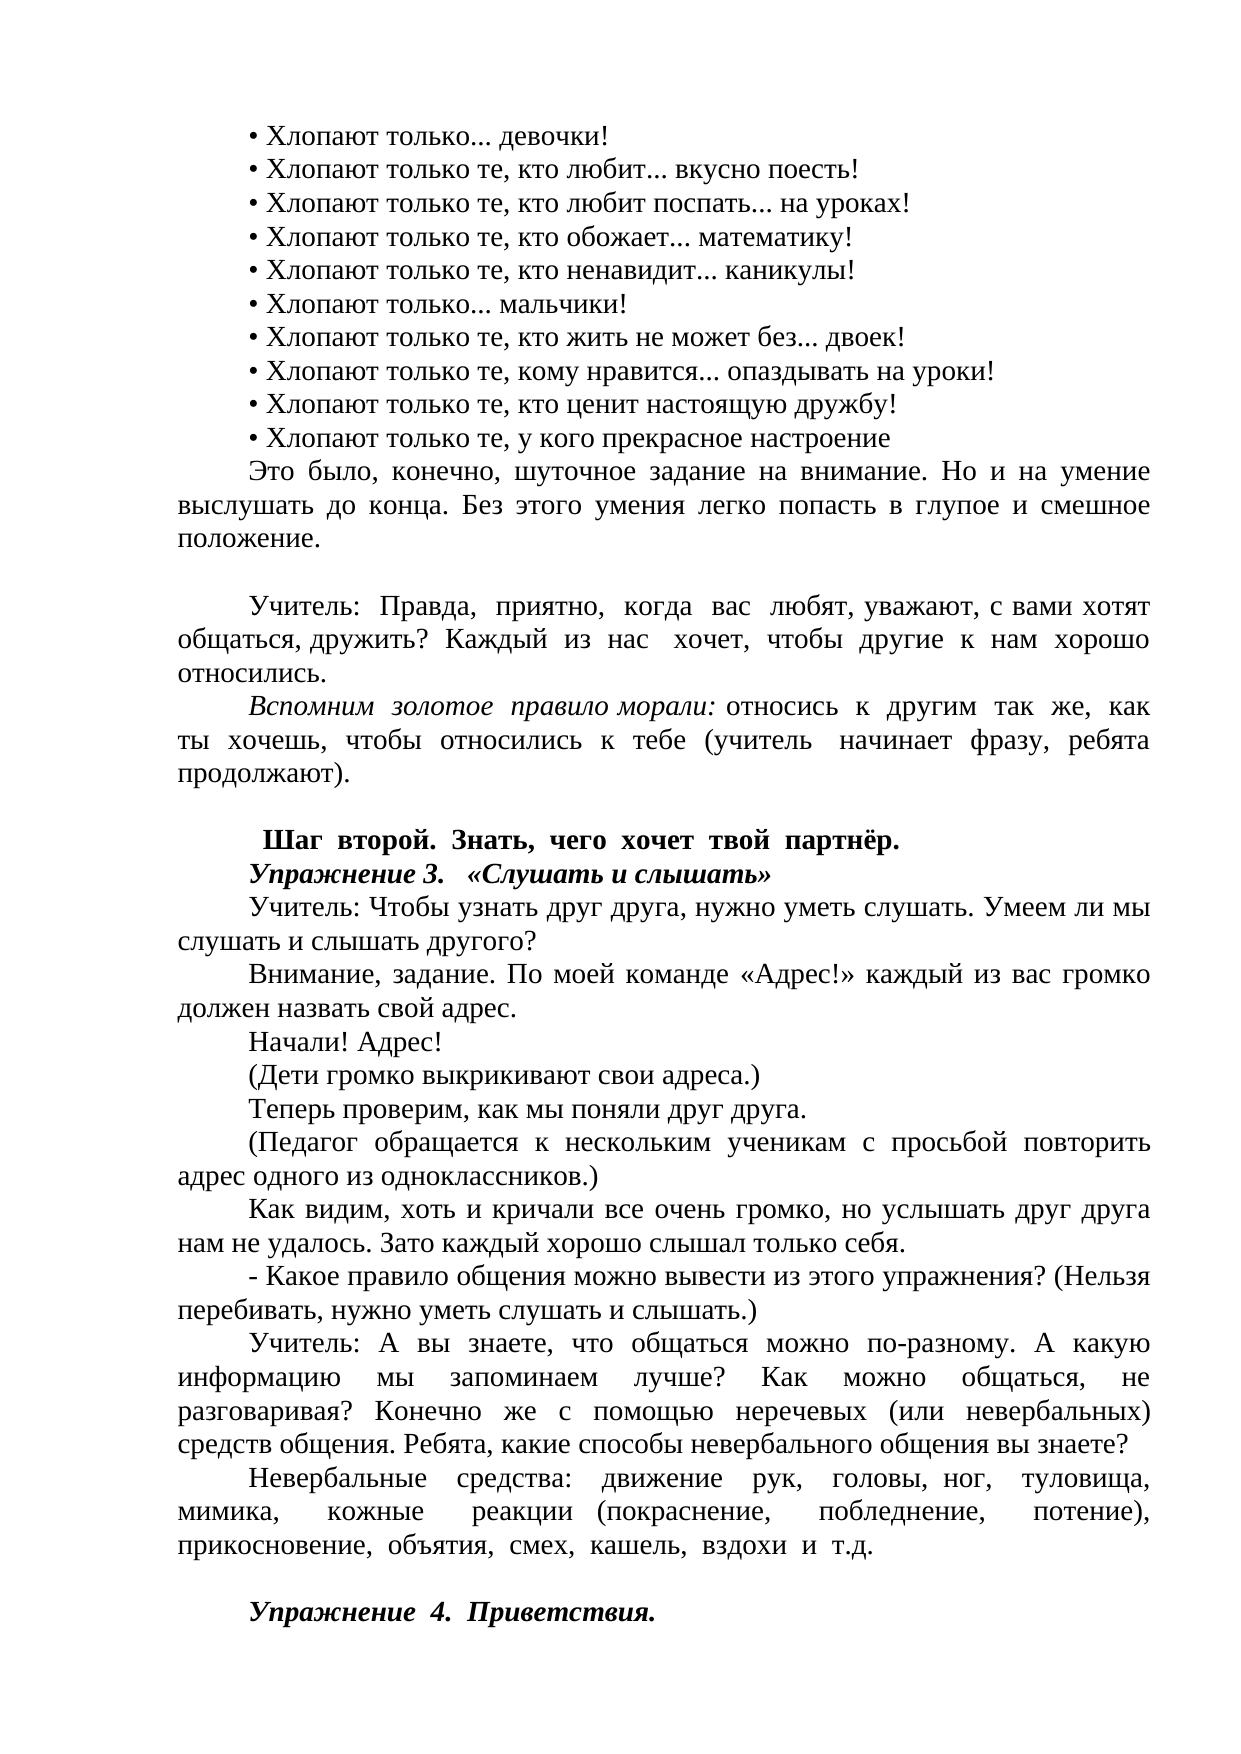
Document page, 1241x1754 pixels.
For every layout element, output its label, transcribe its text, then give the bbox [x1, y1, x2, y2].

text • Хлопают только те, у кого прекрасное настроение [177, 420, 1152, 453]
text Учитель: А вы знаете, что общаться можно по-разному. А какую информацию мы запоминаем лучше? Как можно общаться, не разговаривая? Конечно же с помощью неречевых (или невербальных) средств общения. Ребята, какие способы невербального общения вы знаете? [177, 1326, 1152, 1460]
text (Дети громко выкрикивают свои адреса.) [177, 1057, 1152, 1091]
text • Хлопают только те, кто обожает... математику! [177, 219, 1152, 252]
text Учитель: Правда, приятно, когда вас любят, уважают, с вами хотят общаться, дружить? Каждый из нас хочет, чтобы другие к нам хорошо относились. [177, 588, 1152, 688]
text • Хлопают только те, кто ценит настоящую дружбу! [177, 386, 1152, 420]
text Вспомним золотое правило морали: относись к другим так же, как ты хочешь, чтобы относились к тебе (учитель начинает фразу, ребята продолжают). [177, 688, 1152, 789]
text • Хлопают только те, кто ненавидит... каникулы! [177, 252, 1152, 286]
text Это было, конечно, шуточное задание на внимание. Но и на умение выслушать до конца. Без этого умения легко попасть в глупое и смешное положение. [177, 453, 1152, 554]
text Внимание, задание. По моей команде «Адрес!» каждый из вас громко должен назвать свой адрес. [177, 957, 1152, 1024]
text • Хлопают только те, кто жить не может без... двоек! [177, 319, 1152, 353]
text • Хлопают только те, кто любит... вкусно поесть! [177, 152, 1152, 185]
text Невербальные средства: движение рук, головы, ног, туловища, мимика, кожные реакции (покраснение, побледнение, потение), прикосновение, объятия, смех, кашель, вздохи и т.д. [177, 1460, 1152, 1560]
text Теперь проверим, как мы поняли друг друга. [177, 1091, 1152, 1124]
text • Хлопают только... девочки! [177, 118, 1152, 152]
text • Хлопают только те, кому нравится... опаздывать на уроки! [177, 353, 1152, 386]
text Упражнение 3. «Слушать и слышать» [177, 856, 1152, 889]
text Как видим, хоть и кричали все очень громко, но услышать друг друга нам не удалось. Зато каждый хорошо слышал только себя. [177, 1191, 1152, 1258]
text Начали! Адрес! [177, 1024, 1152, 1057]
text • Хлопают только... мальчики! [177, 286, 1152, 319]
text Шаг второй. Знать, чего хочет твой партнёр. [177, 822, 1152, 856]
text Упражнение 4. Приветствия. [177, 1594, 1152, 1627]
text • Хлопают только те, кто любит поспать... на уроках! [177, 185, 1152, 219]
text - Какое правило общения можно вывести из этого упражнения? (Нельзя перебивать, нужно уметь слушать и слышать.) [177, 1258, 1152, 1326]
text (Педагог обращается к нескольким ученикам с просьбой повторить адрес одного из одноклассников.) [177, 1124, 1152, 1191]
text Учитель: Чтобы узнать друг друга, нужно уметь слушать. Умеем ли мы слушать и слышать другого? [177, 889, 1152, 957]
